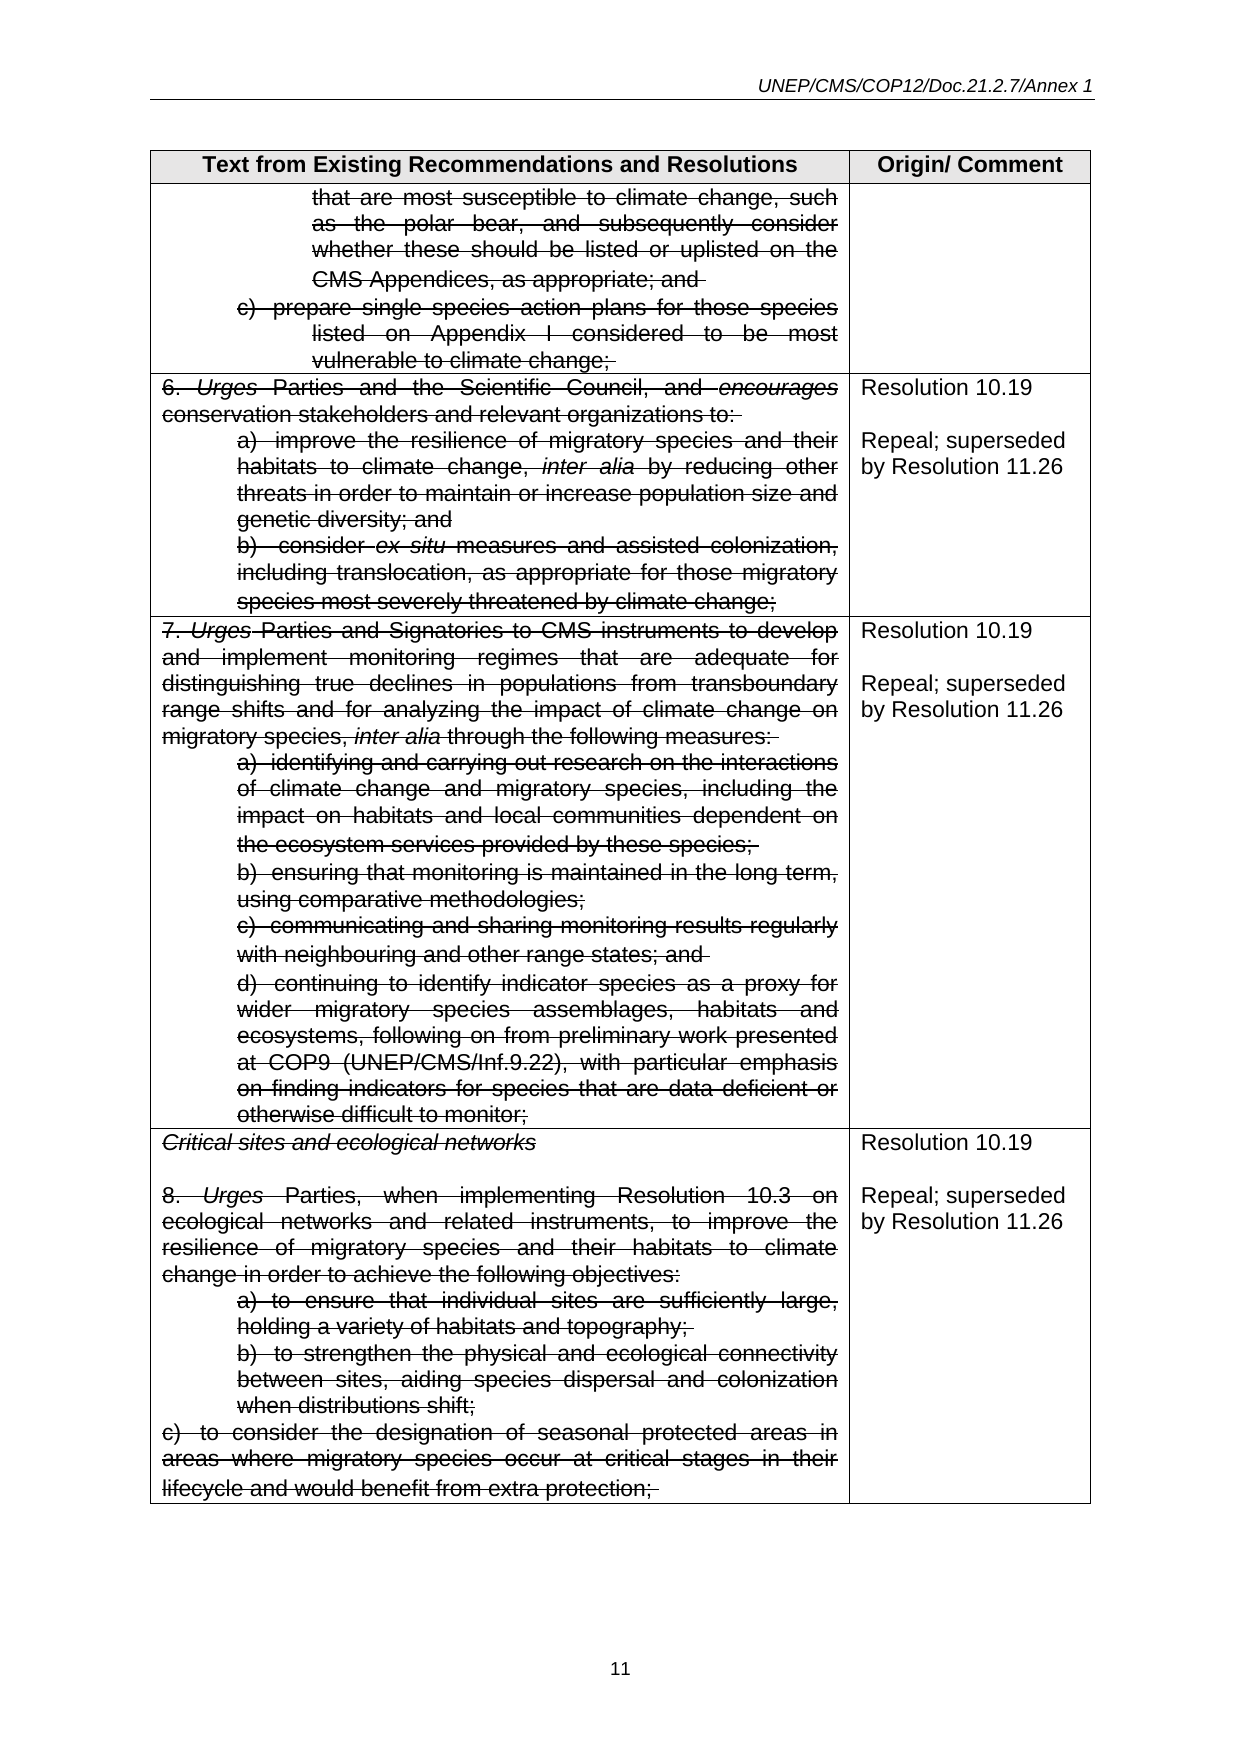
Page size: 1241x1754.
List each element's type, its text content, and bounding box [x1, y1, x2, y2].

table_cell Critical sites and ecological networks 8. Urges Parties, when implementing Resolution 10.3 on ecological networks and related instruments, to improve the resilience of migratory species and their habitats to climate change in order to achieve the following objectives: a) to ensure that individual sites are sufficiently large, holding a variety of habitats and topography; b) to strengthen the physical and ecological connectivity between sites, aiding species dispersal and colonization when distributions shift; c) to consider the designation of seasonal protected areas in areas where migratory species occur at critical stages in their lifecycle and would benefit from extra protection; [151, 1129, 849, 1503]
table_header Origin/ Comment [850, 151, 1090, 183]
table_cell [850, 184, 1090, 373]
table_header Text from Existing Recommendations and Resolutions [151, 151, 849, 183]
table_cell 7. Urges Parties and Signatories to CMS instruments to develop and implement monitoring regimes that are adequate for distinguishing true declines in populations from transboundary range shifts and for analyzing the impact of climate change on migratory species, inter alia through the following measures: a) identifying and carrying out research on the interactions of climate change and migratory species, including the impact on habitats and local communities dependent on the ecosystem services provided by these species; b) ensuring that monitoring is maintained in the long term, using comparative methodologies; c) communicating and sharing monitoring results regularly with neighbouring and other range states; and d) continuing to identify indicator species as a proxy for wider migratory species assemblages, habitats and ecosystems, following on from preliminary work presented at COP9 (UNEP/CMS/Inf.9.22), with particular emphasis on finding indicators for species that are data deficient or otherwise difficult to monitor; [151, 617, 849, 1128]
table_cell 6. Urges Parties and the Scientific Council, and encourages conservation stakeholders and relevant organizations to: a) improve the resilience of migratory species and their habitats to climate change, inter alia by reducing other threats in order to maintain or increase population size and genetic diversity; and b) consider ex situ measures and assisted colonization, including translocation, as appropriate for those migratory species most severely threatened by climate change; [151, 374, 849, 616]
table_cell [850, 1129, 1090, 1503]
table_cell Resolution 10.19 Repeal; superseded by Resolution 11.26 [850, 617, 1090, 1128]
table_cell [151, 184, 849, 373]
table_cell Resolution 10.19 Repeal; superseded by Resolution 11.26 [850, 374, 1090, 616]
